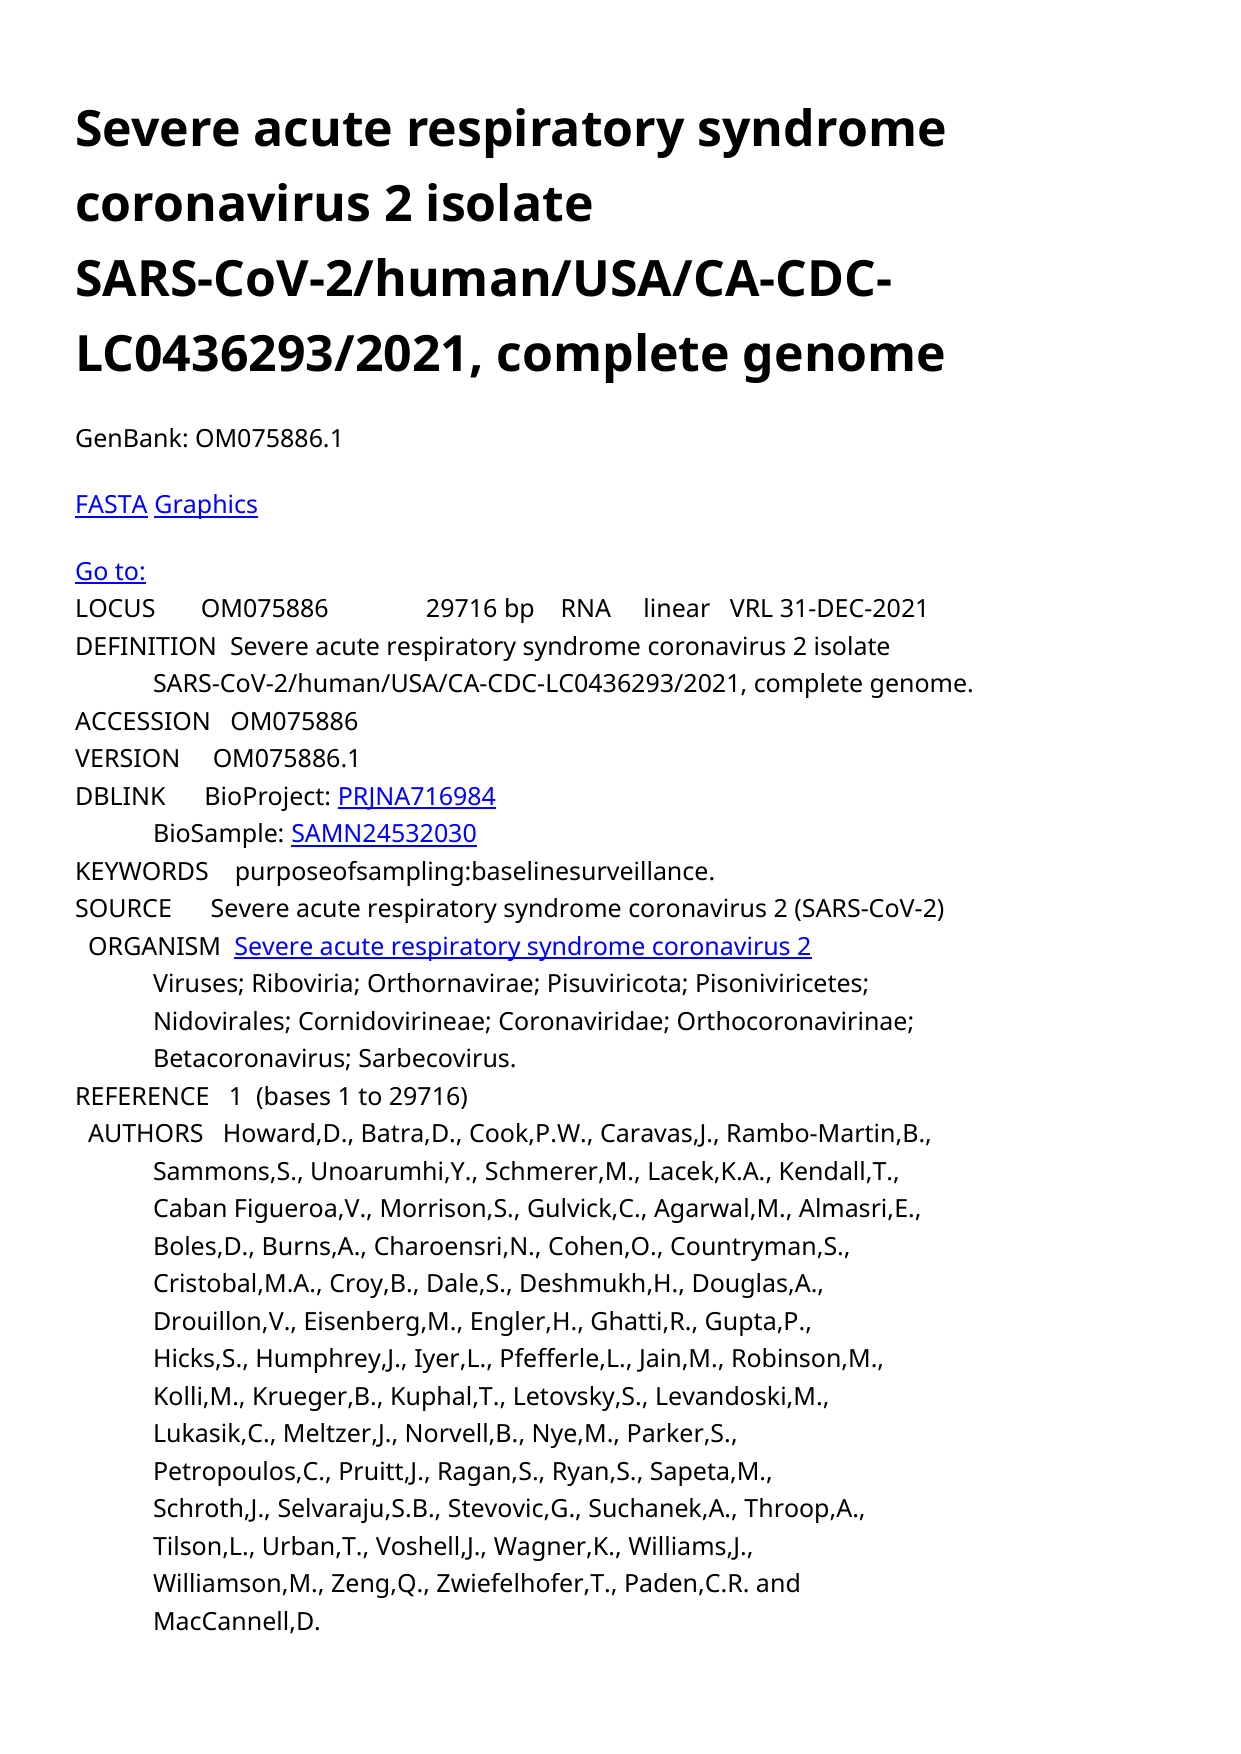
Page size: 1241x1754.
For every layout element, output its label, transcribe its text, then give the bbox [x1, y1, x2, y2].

text Betacoronavirus; Sarbecovirus. [75, 1039, 1165, 1077]
text Petropoulos,C., Pruitt,J., Ragan,S., Ryan,S., Sapeta,M., [75, 1452, 1165, 1489]
text SARS-CoV-2/human/USA/CA-CDC-LC0436293/2021, complete genome. [75, 664, 1165, 702]
text Schroth,J., Selvaraju,S.B., Stevovic,G., Suchanek,A., Throop,A., [75, 1489, 1165, 1527]
text BioSample: SAMN24532030 [75, 814, 1165, 852]
text Kolli,M., Krueger,B., Kuphal,T., Letovsky,S., Levandoski,M., [75, 1377, 1165, 1414]
text GenBank: OM075886.1 [75, 419, 1165, 456]
text Severe acute respiratory syndrome coronavirus 2 isolate SARS-CoV-2/human/USA/CA-CDC-LC0436293/2021, complete genome [75, 89, 1165, 389]
text ACCESSION OM075886 [75, 702, 1165, 739]
text ORGANISM Severe acute respiratory syndrome coronavirus 2 [75, 927, 1165, 964]
text Hicks,S., Humphrey,J., Iyer,L., Pfefferle,L., Jain,M., Robinson,M., [75, 1339, 1165, 1377]
text AUTHORS Howard,D., Batra,D., Cook,P.W., Caravas,J., Rambo-Martin,B., [75, 1114, 1165, 1152]
text Cristobal,M.A., Croy,B., Dale,S., Deshmukh,H., Douglas,A., [75, 1264, 1165, 1302]
text Caban Figueroa,V., Morrison,S., Gulvick,C., Agarwal,M., Almasri,E., [75, 1189, 1165, 1227]
text LOCUS OM075886 29716 bp RNA linear VRL 31-DEC-2021 [75, 589, 1165, 627]
text FASTA Graphics [75, 485, 1165, 523]
text Drouillon,V., Eisenberg,M., Engler,H., Ghatti,R., Gupta,P., [75, 1302, 1165, 1339]
text Sammons,S., Unoarumhi,Y., Schmerer,M., Lacek,K.A., Kendall,T., [75, 1152, 1165, 1189]
text SOURCE Severe acute respiratory syndrome coronavirus 2 (SARS-CoV-2) [75, 889, 1165, 927]
text Boles,D., Burns,A., Charoensri,N., Cohen,O., Countryman,S., [75, 1227, 1165, 1264]
text MacCannell,D. [75, 1602, 1165, 1639]
text DEFINITION Severe acute respiratory syndrome coronavirus 2 isolate [75, 627, 1165, 664]
text REFERENCE 1 (bases 1 to 29716) [75, 1077, 1165, 1114]
text Williamson,M., Zeng,Q., Zwiefelhofer,T., Paden,C.R. and [75, 1564, 1165, 1602]
text Lukasik,C., Meltzer,J., Norvell,B., Nye,M., Parker,S., [75, 1414, 1165, 1452]
text KEYWORDS purposeofsampling:baselinesurveillance. [75, 852, 1165, 889]
text VERSION OM075886.1 [75, 739, 1165, 777]
text Tilson,L., Urban,T., Voshell,J., Wagner,K., Williams,J., [75, 1527, 1165, 1564]
text Nidovirales; Cornidovirineae; Coronaviridae; Orthocoronavirinae; [75, 1002, 1165, 1039]
text Viruses; Riboviria; Orthornavirae; Pisuviricota; Pisoniviricetes; [75, 964, 1165, 1002]
text DBLINK BioProject: PRJNA716984 [75, 777, 1165, 814]
text Go to: [75, 552, 1165, 589]
